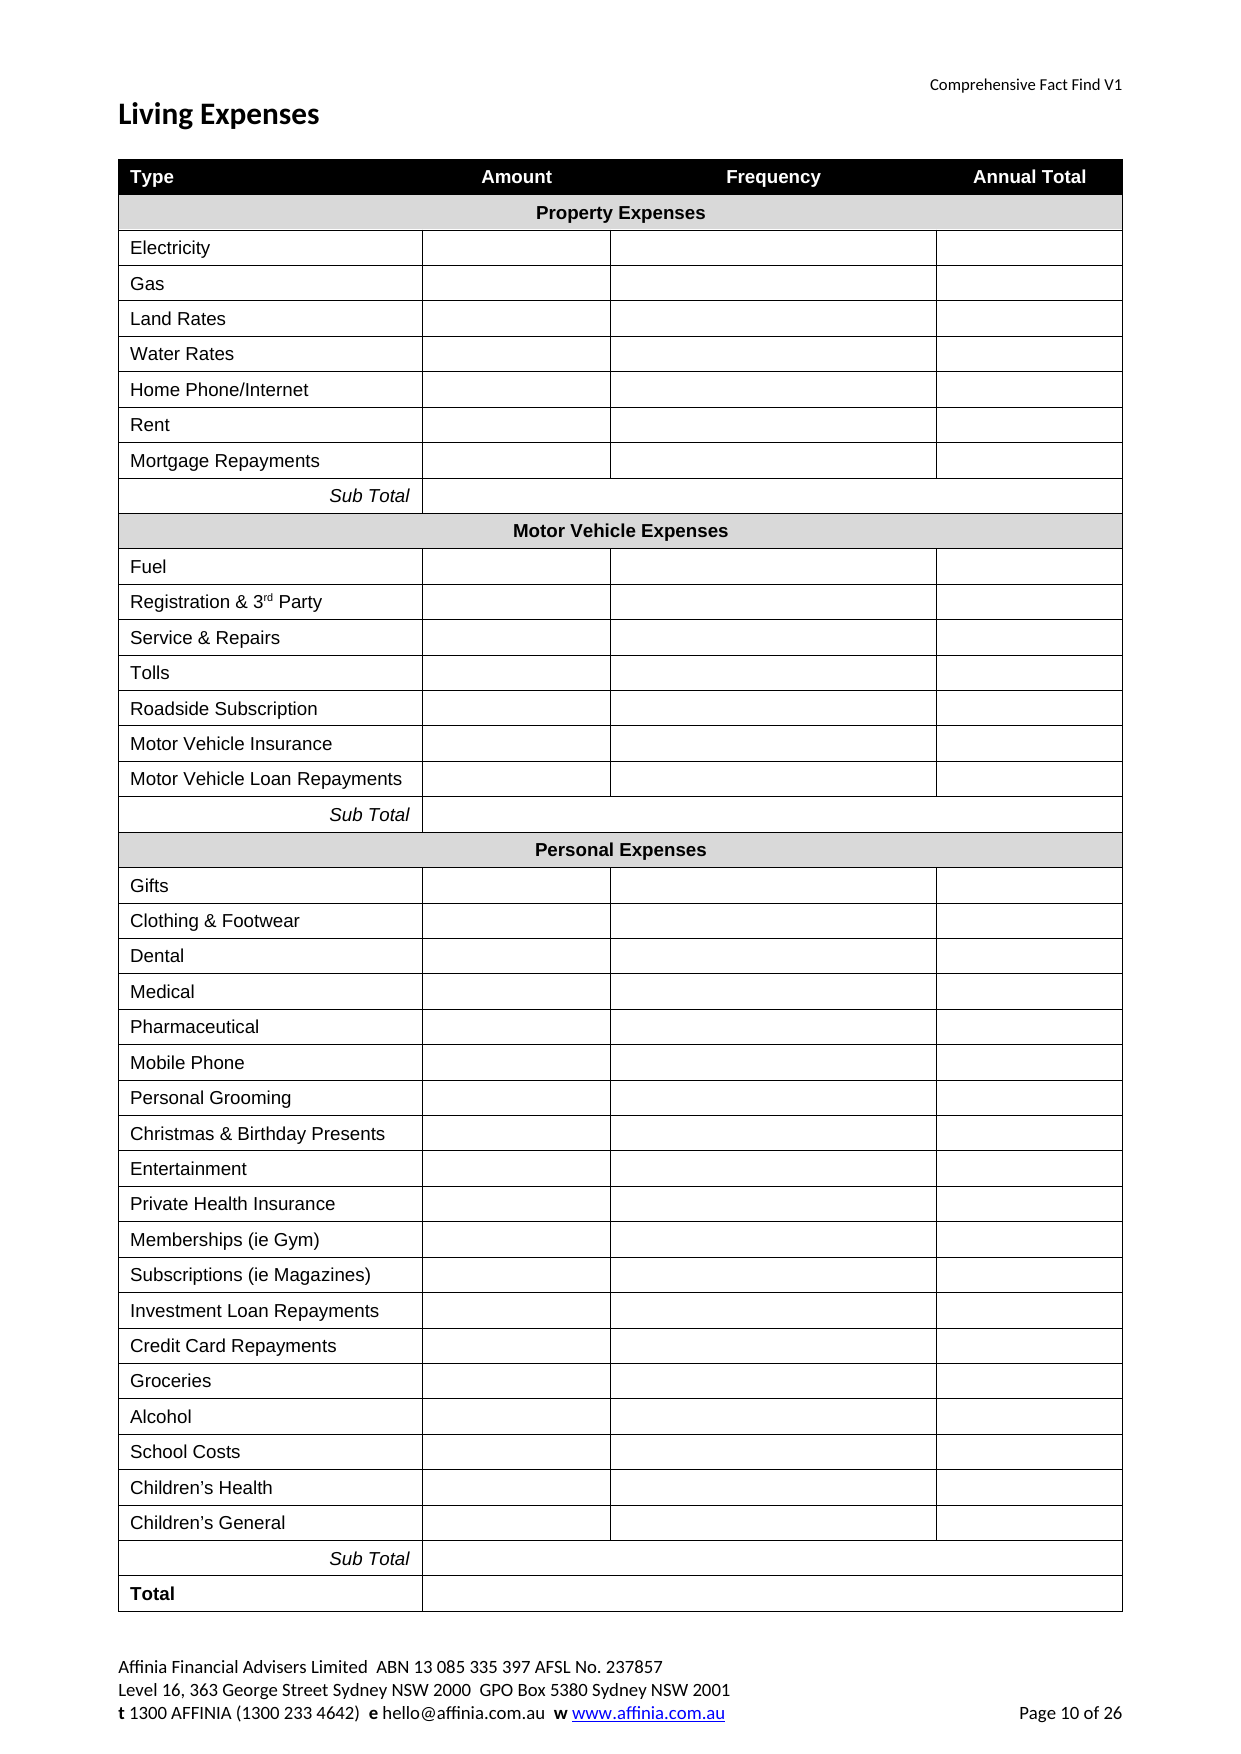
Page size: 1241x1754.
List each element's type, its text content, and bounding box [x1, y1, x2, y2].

table_cell [423, 1258, 610, 1292]
table_cell [937, 656, 1122, 690]
table_cell [611, 408, 936, 442]
table_cell [611, 372, 936, 407]
table_cell [423, 1399, 610, 1434]
table_cell Memberships (ie Gym) [119, 1222, 422, 1257]
table_cell [423, 1187, 610, 1221]
table_cell [937, 301, 1122, 336]
table_cell Gas [119, 266, 422, 300]
table_cell Medical [119, 974, 422, 1009]
table_cell [937, 1151, 1122, 1186]
table_cell Registration & 3rd Party [119, 585, 422, 619]
table_cell Entertainment [119, 1151, 422, 1186]
table_cell [611, 904, 936, 938]
table_cell [611, 1258, 936, 1292]
table_header Frequency [611, 160, 936, 194]
table_cell [937, 1329, 1122, 1363]
table_cell [423, 266, 610, 300]
table_cell [611, 762, 936, 796]
text Living Expenses [118, 94, 1122, 132]
table_cell [611, 691, 936, 725]
table_cell [423, 372, 610, 407]
table_cell [937, 1293, 1122, 1327]
table_cell Gifts [119, 868, 422, 902]
table_header Type [119, 160, 422, 194]
table_cell [937, 620, 1122, 654]
table_cell Property Expenses [119, 195, 1122, 229]
table_cell [611, 1399, 936, 1434]
table_cell Total [119, 1576, 422, 1611]
table_cell [611, 1187, 936, 1221]
table_cell Electricity [119, 231, 422, 265]
table_cell [423, 691, 610, 725]
table_cell [937, 1399, 1122, 1434]
table_cell [423, 1435, 610, 1469]
table_cell Mobile Phone [119, 1045, 422, 1079]
table_cell Motor Vehicle Expenses [119, 514, 1122, 548]
table_cell [937, 868, 1122, 902]
table_cell [611, 1470, 936, 1504]
table_cell [937, 1506, 1122, 1540]
table_cell [937, 1010, 1122, 1044]
table_cell [937, 266, 1122, 300]
table_cell [423, 656, 610, 690]
table_cell Sub Total [119, 1541, 422, 1575]
table_cell [611, 1010, 936, 1044]
table_cell [423, 868, 610, 902]
table_cell Pharmaceutical [119, 1010, 422, 1044]
table_cell [937, 939, 1122, 973]
table_cell [423, 1364, 610, 1398]
table_cell Personal Expenses [119, 833, 1122, 867]
table_cell [937, 1187, 1122, 1221]
table_cell [937, 1081, 1122, 1115]
table_cell [937, 726, 1122, 761]
table_cell Sub Total [119, 797, 422, 832]
table_cell Children’s General [119, 1506, 422, 1540]
table_cell [611, 231, 936, 265]
table_cell [937, 904, 1122, 938]
table_cell [611, 443, 936, 477]
table_cell [423, 1329, 610, 1363]
table_cell [611, 1045, 936, 1079]
table_cell [937, 443, 1122, 477]
table_cell [611, 266, 936, 300]
table_cell Groceries [119, 1364, 422, 1398]
table_cell [423, 1222, 610, 1257]
table_cell [423, 443, 610, 477]
table_cell [937, 1222, 1122, 1257]
table_cell [937, 1045, 1122, 1079]
table_cell [611, 656, 936, 690]
table_cell Land Rates [119, 301, 422, 336]
table_cell School Costs [119, 1435, 422, 1469]
table_cell [611, 1293, 936, 1327]
table_header Annual Total [937, 160, 1122, 194]
table_header Amount [423, 160, 610, 194]
table_cell Sub Total [119, 479, 422, 513]
table_cell Motor Vehicle Insurance [119, 726, 422, 761]
table_cell Home Phone/Internet [119, 372, 422, 407]
table_cell [611, 1222, 936, 1257]
table_cell [611, 939, 936, 973]
table_cell [423, 1506, 610, 1540]
table_cell [611, 620, 936, 654]
table_cell [423, 231, 610, 265]
table_cell [611, 974, 936, 1009]
table_cell [611, 585, 936, 619]
table_cell [611, 337, 936, 371]
table_cell [423, 1293, 610, 1327]
table_cell [937, 549, 1122, 584]
table_cell [423, 762, 610, 796]
table_cell Water Rates [119, 337, 422, 371]
table_cell [423, 1045, 610, 1079]
table_cell [423, 620, 610, 654]
table_cell [611, 726, 936, 761]
table_cell [611, 1435, 936, 1469]
table_cell Tolls [119, 656, 422, 690]
table_cell [423, 1081, 610, 1115]
table_cell Credit Card Repayments [119, 1329, 422, 1363]
table_cell Fuel [119, 549, 422, 584]
table_cell Dental [119, 939, 422, 973]
table_cell [423, 974, 610, 1009]
table_cell Roadside Subscription [119, 691, 422, 725]
table_cell [937, 691, 1122, 725]
table_cell [423, 726, 610, 761]
table_cell [423, 301, 610, 336]
table_cell Personal Grooming [119, 1081, 422, 1115]
table_cell Christmas & Birthday Presents [119, 1116, 422, 1150]
table_cell [423, 1151, 610, 1186]
table_cell [611, 549, 936, 584]
table_cell [423, 1010, 610, 1044]
table_cell [423, 1116, 610, 1150]
table_cell [611, 1151, 936, 1186]
table_cell [423, 549, 610, 584]
table_cell [423, 939, 610, 973]
table_cell [937, 585, 1122, 619]
table_cell [423, 1576, 1122, 1611]
table_cell [937, 1470, 1122, 1504]
table_cell [423, 1541, 1122, 1575]
table_cell [611, 1116, 936, 1150]
table_cell [937, 408, 1122, 442]
table_cell [423, 337, 610, 371]
table_cell [611, 868, 936, 902]
table_cell [937, 337, 1122, 371]
table_cell Service & Repairs [119, 620, 422, 654]
table_cell Investment Loan Repayments [119, 1293, 422, 1327]
table_cell [423, 408, 610, 442]
table_cell [611, 1506, 936, 1540]
table_cell Clothing & Footwear [119, 904, 422, 938]
table_cell [611, 1329, 936, 1363]
table_cell [937, 1364, 1122, 1398]
table_cell [423, 479, 1122, 513]
table_cell [423, 585, 610, 619]
table_cell Private Health Insurance [119, 1187, 422, 1221]
table_cell Mortgage Repayments [119, 443, 422, 477]
table_cell [937, 974, 1122, 1009]
table_cell [611, 301, 936, 336]
table_cell [937, 372, 1122, 407]
table_cell [423, 1470, 610, 1504]
table_cell [611, 1081, 936, 1115]
table_cell [937, 1258, 1122, 1292]
table_cell [937, 1116, 1122, 1150]
table_cell [937, 762, 1122, 796]
table_cell [423, 904, 610, 938]
table_cell Rent [119, 408, 422, 442]
table_cell Subscriptions (ie Magazines) [119, 1258, 422, 1292]
table_cell [423, 797, 1122, 832]
table_cell Children’s Health [119, 1470, 422, 1504]
table_cell [937, 231, 1122, 265]
table_cell Alcohol [119, 1399, 422, 1434]
table_cell [611, 1364, 936, 1398]
table_cell [937, 1435, 1122, 1469]
table_cell Motor Vehicle Loan Repayments [119, 762, 422, 796]
